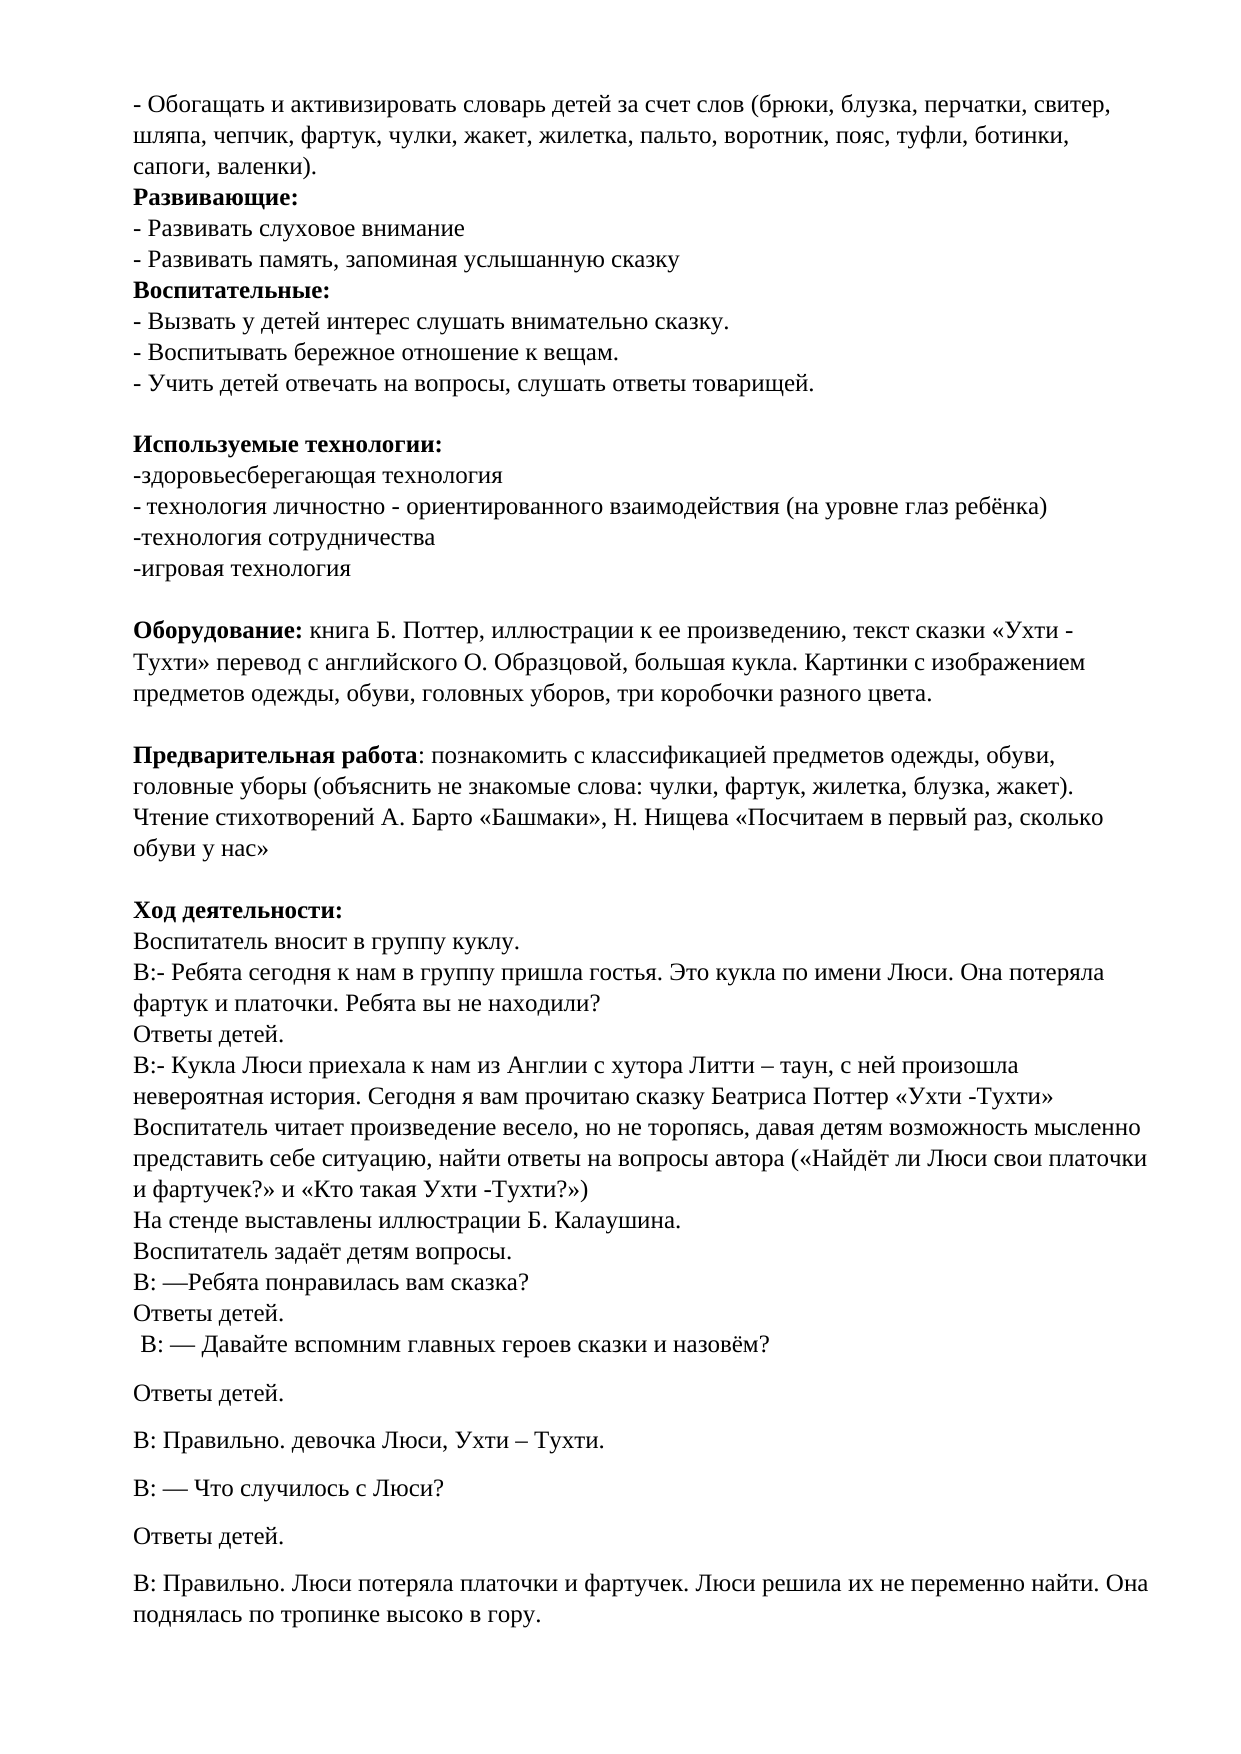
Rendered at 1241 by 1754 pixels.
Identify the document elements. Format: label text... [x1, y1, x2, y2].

text - технология личностно - ориентированного взаимодействия (на уровне глаз ребёнка) [133, 491, 1152, 520]
text Используемые технологии: [133, 429, 1152, 458]
text В: — Давайте вспомним главных героев сказки и назовём? [133, 1329, 1152, 1358]
text В:- Ребята сегодня к нам в группу пришла гостья. Это кукла по имени Люси. Она потеряла фартук и платочки. Ребята вы не находили? [133, 957, 1152, 1017]
text Воспитательные: [133, 275, 1152, 304]
text - Развивать слуховое внимание [133, 213, 1152, 242]
text Ответы детей. [133, 1019, 1152, 1048]
text В: — Что случилось с Люси? [133, 1473, 1152, 1502]
text В: Правильно. девочка Люси, Ухти – Тухти. [133, 1425, 1152, 1454]
text Воспитатель читает произведение весело, но не торопясь, давая детям возможность мысленно представить себе ситуацию, найти ответы на вопросы автора («Найдёт ли Люси свои платочки и фартучек?» и «Кто такая Ухти -Тухти?») [133, 1112, 1152, 1203]
text Ход деятельности: [133, 895, 1152, 924]
text - Обогащать и активизировать словарь детей за счет слов (брюки, блузка, перчатки, свитер, шляпа, чепчик, фартук, чулки, жакет, жилетка, пальто, воротник, пояс, туфли, ботинки, сапоги, валенки). [133, 89, 1152, 179]
text - Развивать память, запоминая услышанную сказку [133, 244, 1152, 273]
text -здоровьесберегающая технология [133, 460, 1152, 489]
text Ответы детей. [133, 1298, 1152, 1327]
text - Учить детей отвечать на вопросы, слушать ответы товарищей. [133, 368, 1152, 397]
text В: Правильно. Люси потеряла платочки и фартучек. Люси решила их не переменно найти. Она поднялась по тропинке высоко в гору. [133, 1568, 1152, 1628]
text В: —Ребята понравилась вам сказка? [133, 1267, 1152, 1296]
text Предварительная работа: познакомить с классификацией предметов одежды, обуви, головные уборы (объяснить не знакомые слова: чулки, фартук, жилетка, блузка, жакет). [133, 740, 1152, 799]
text Ответы детей. [133, 1521, 1152, 1549]
text На стенде выставлены иллюстрации Б. Калаушина. [133, 1205, 1152, 1234]
text - Вызвать у детей интерес слушать внимательно сказку. [133, 306, 1152, 335]
text Развивающие: [133, 182, 1152, 211]
text -игровая технология [133, 553, 1152, 582]
text Ответы детей. [133, 1378, 1152, 1406]
text Воспитатель вносит в группу куклу. [133, 926, 1152, 955]
text Воспитатель задаёт детям вопросы. [133, 1236, 1152, 1265]
text Чтение стихотворений А. Барто «Башмаки», Н. Нищева «Посчитаем в первый раз, сколько обуви у нас» [133, 802, 1152, 862]
text -технология сотрудничества [133, 522, 1152, 551]
text Оборудование: книга Б. Поттер, иллюстрации к ее произведению, текст сказки «Ухти - Тухти» перевод с английского О. Образцовой, большая кукла. Картинки с изображением предметов одежды, обуви, головных уборов, три коробочки разного цвета. [133, 616, 1152, 706]
text В:- Кукла Люси приехала к нам из Англии с хутора Литти – таун, с ней произошла невероятная история. Сегодня я вам прочитаю сказку Беатриса Поттер «Ухти -Тухти» [133, 1050, 1152, 1110]
text - Воспитывать бережное отношение к вещам. [133, 337, 1152, 366]
